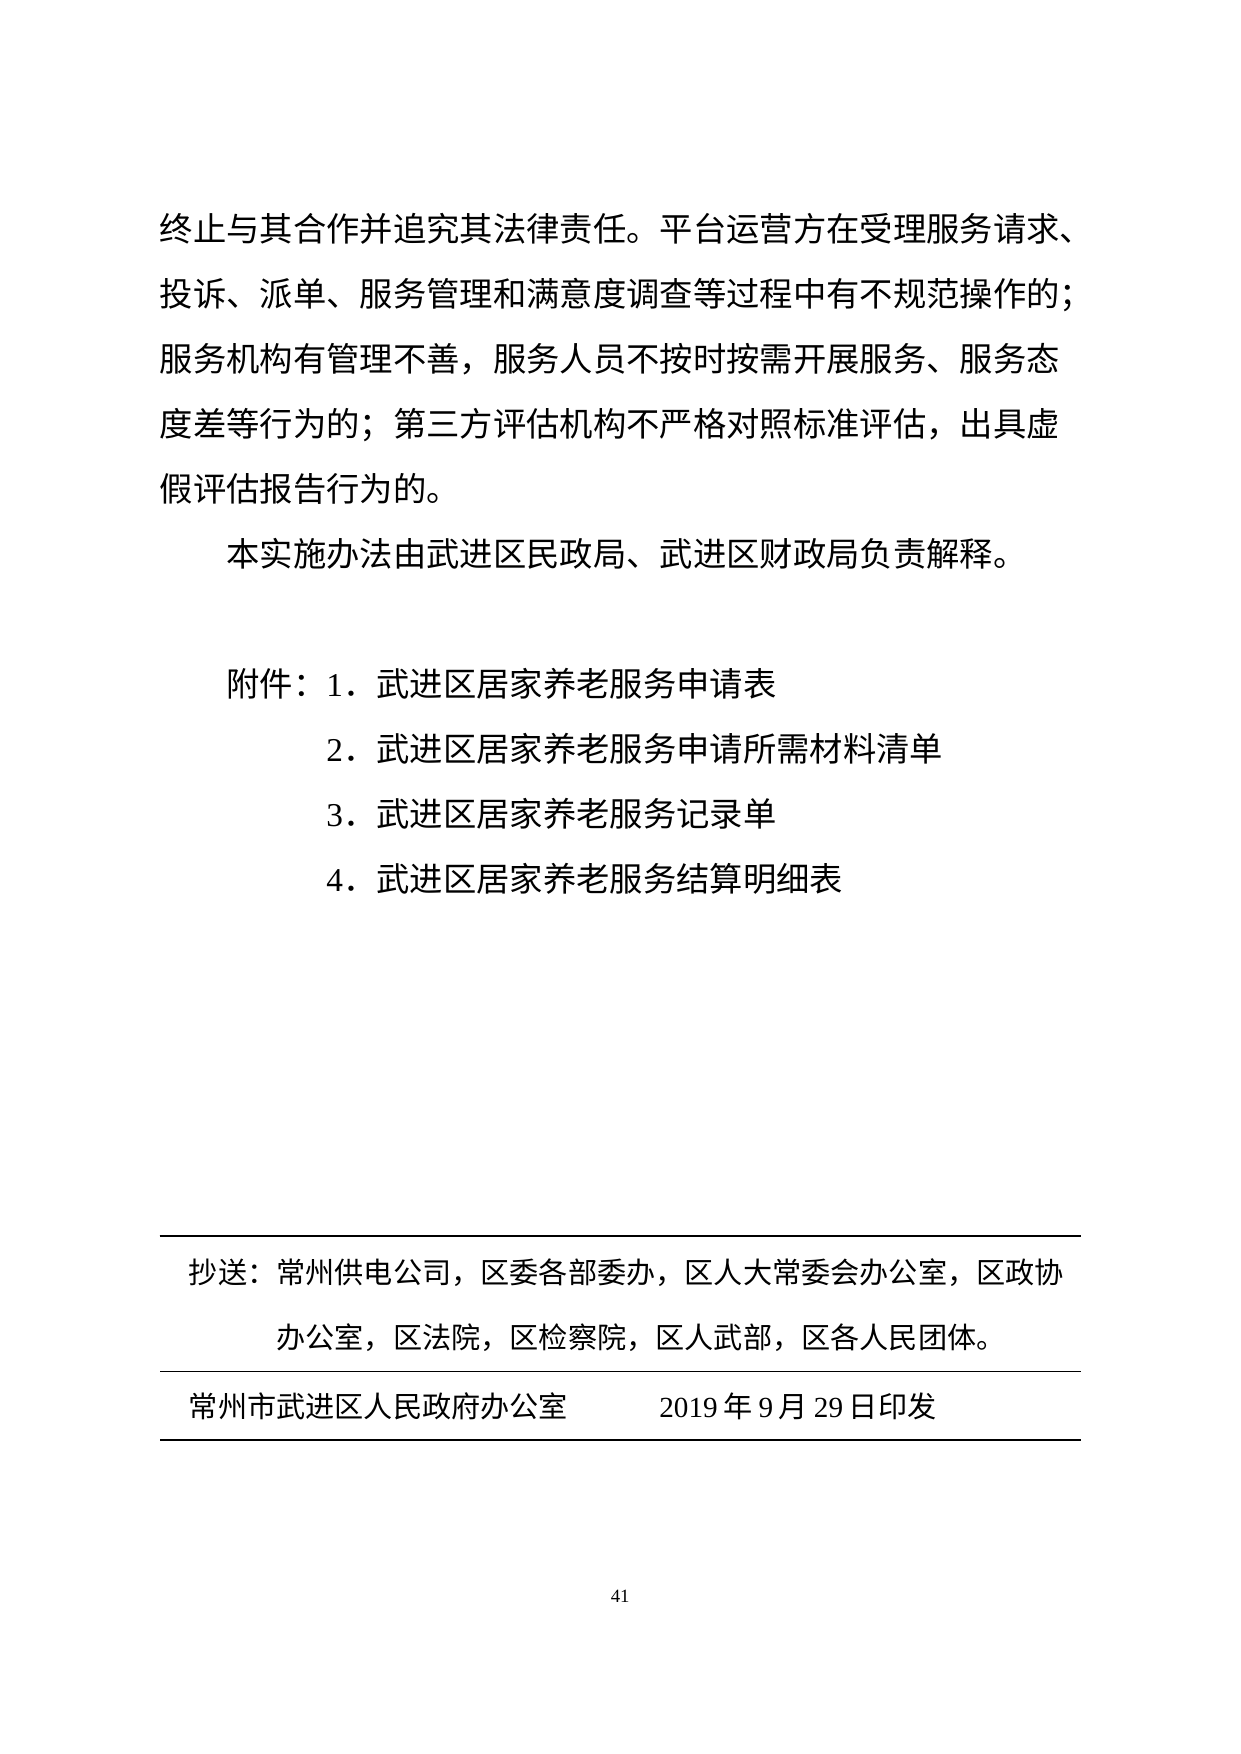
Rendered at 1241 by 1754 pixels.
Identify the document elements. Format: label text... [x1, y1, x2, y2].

text 本实施办法由武进区民政局、武进区财政局负责解释。 [159, 519, 1081, 584]
text 办公室，区法院，区检察院，区人武部，区各人民团体。 [159, 1299, 1081, 1372]
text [159, 194, 1081, 519]
text 常州市武进区人民政府办公室 2019年9月29日印发 [159, 1372, 1081, 1441]
text 附件：1．武进区居家养老服务申请表 [159, 649, 1081, 714]
text 抄送：常州供电公司，区委各部委办，区人大常委会办公室，区政协 [159, 1236, 1081, 1299]
text 4．武进区居家养老服务结算明细表 [159, 844, 1081, 909]
text 2．武进区居家养老服务申请所需材料清单 [159, 714, 1081, 779]
text 3．武进区居家养老服务记录单 [159, 779, 1081, 844]
